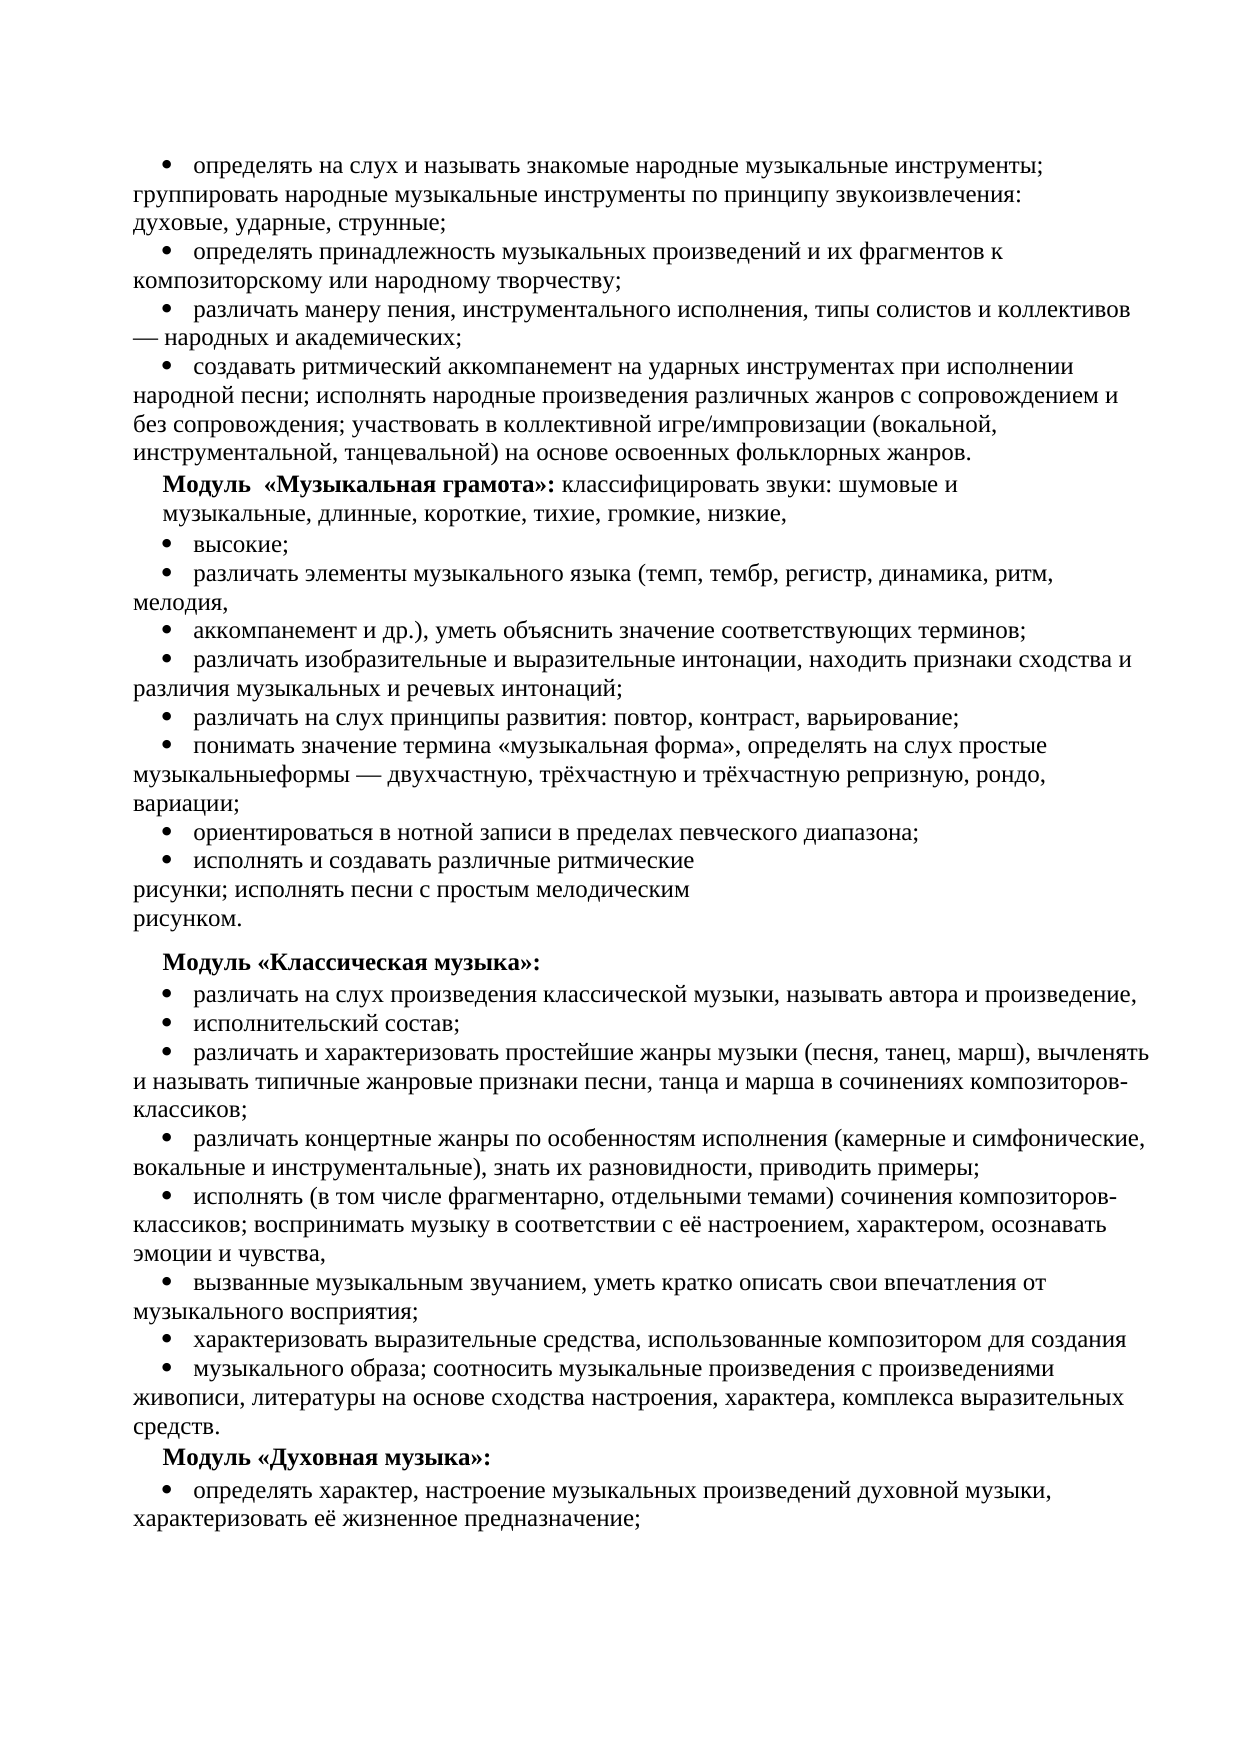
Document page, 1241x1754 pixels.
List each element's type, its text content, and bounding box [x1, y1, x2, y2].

list различать манеру пения, инструментального исполнения, типы солистов и коллективов — народных и академических; [133, 686, 1151, 744]
list исполнительский состав; [133, 1401, 1151, 1429]
list фольклору, русской музыке, народной музыке различных регионов России; [133, 514, 1151, 543]
list различать на слух принципы развития: повтор, контраст, варьирование; [133, 1094, 1074, 1123]
list создавать ритмический аккомпанемент на ударных инструментах при исполнении народной песни; исполнять народные произведения различных жанров с сопровождением и без сопровождения; участвовать в коллективной игре/импровизации (вокальной, инструментальной, танцевальной) на основе освоенных фольклорных жанров. [133, 744, 1151, 859]
list высокие; [133, 922, 1151, 951]
text Модуль «Народная музыка России»: [162, 424, 1152, 453]
list определять на слух и называть знакомые народные музыкальные инструменты; группировать народные музыкальные инструменты по принципу звукоизвлечения: духовые, ударные, струнные; [133, 543, 1066, 629]
text Модуль «Музыкальная грамота»: классифицировать звуки: шумовые и музыкальные, длинные, короткие, тихие, громкие, низкие, [162, 862, 1097, 919]
list понимать значение термина «музыкальная форма», определять на слух простые музыкальныеформы — двухчастную, трёхчастную и трёхчастную репризную, рондо, вариации; [133, 1123, 1074, 1209]
list посвящённые Великой Отечественной войне, песни, воспевающие красоту родной природы, выражающие разнообразные эмоции, чувства и настроения; [133, 150, 1151, 207]
list окружающем мире и в человеке, стремиться к развитию и удовлетворению эстетических потребностей. [133, 351, 1151, 409]
list различать и характеризовать простейшие жанры музыки (песня, танец, марш), вычленять и называть типичные жанровые признаки песни, танца и марша в сочинениях композиторов-классиков; [133, 1429, 1151, 1516]
list исполнять и создавать различные ритмические рисунки; исполнять песни с простым мелодическим рисунком. [133, 1238, 783, 1324]
list осознавать собственные чувства и мысли, эстетические переживания, замечать прекрасное в [133, 294, 1151, 351]
list ориентироваться в нотной записи в пределах певческого диапазона; [133, 1209, 1151, 1238]
list определять принадлежность музыкальных интонаций, изученных произведений к родному [133, 456, 1151, 514]
list различать на слух произведения классической музыки, называть автора и произведение, [133, 1372, 1151, 1401]
list различать концертные жанры по особенностям исполнения (камерные и симфонические, вокальные и инструментальные), знать их разновидности, приводить примеры; [133, 1516, 1151, 1573]
list аккомпанемент и др.), уметь объяснить значение соответствующих терминов; [133, 1008, 1151, 1037]
list различать изобразительные и выразительные интонации, находить признаки сходства и различия музыкальных и речевых интонаций; [133, 1037, 1151, 1094]
list различать элементы музыкального языка (темп, тембр, регистр, динамика, ритм, мелодия, [133, 951, 1151, 1008]
list определять принадлежность музыкальных произведений и их фрагментов к композиторскому или народному творчеству; [133, 629, 1151, 686]
list воспринимать музыкальное искусство как отражение многообразия жизни, различать обобщённые жанровые сферы: напевность (лирика), танцевальность и маршевость (связь с движением), декламационность, эпос (связь со словом); [133, 207, 1151, 294]
text Модуль «Классическая музыка»: [162, 1339, 1152, 1368]
